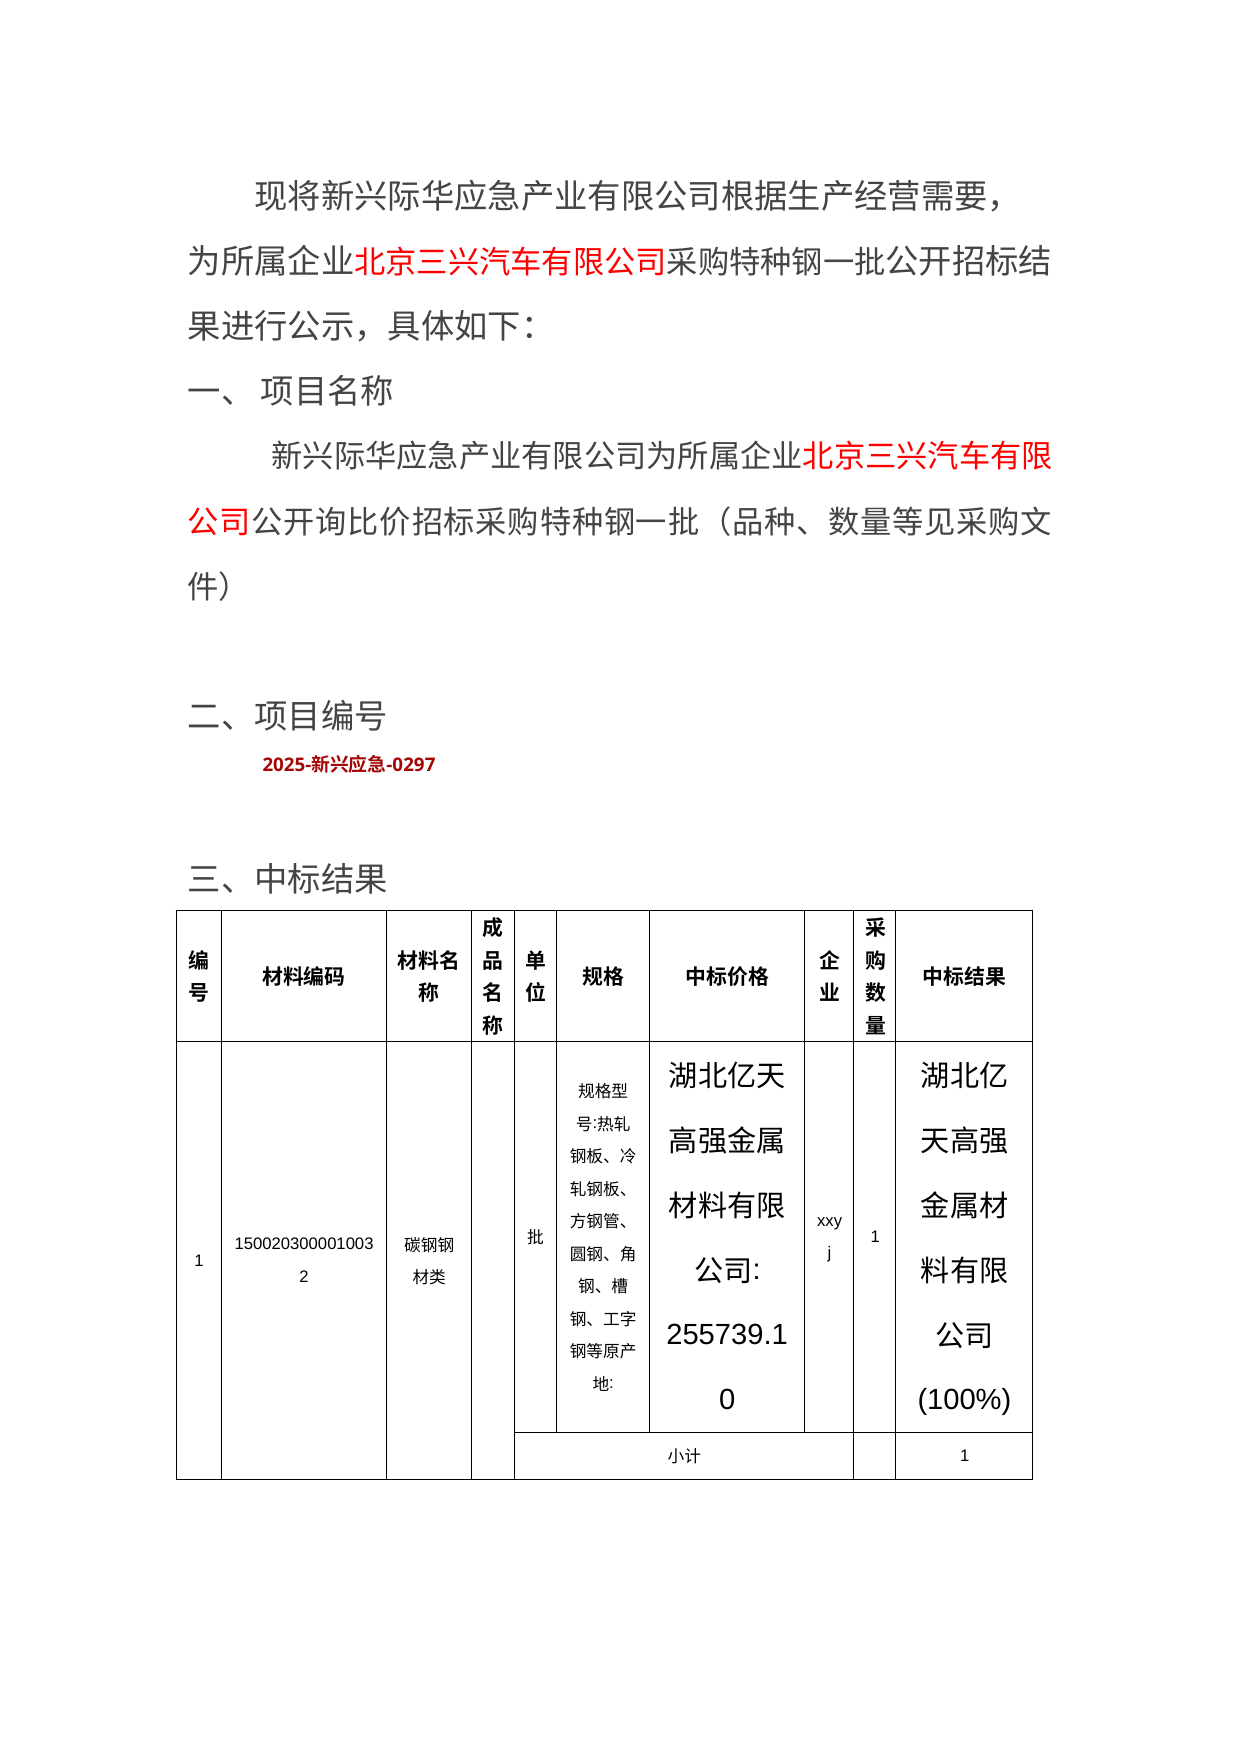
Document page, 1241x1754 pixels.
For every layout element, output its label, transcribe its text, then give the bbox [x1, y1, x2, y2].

text 一、 项目名称 [187, 357, 1053, 422]
text 二、项目编号 [187, 682, 1053, 747]
table_header 企业 [805, 911, 853, 1041]
table_header 材料编码 [222, 911, 386, 1041]
text 三、中标结果 [187, 844, 1053, 909]
table_cell [854, 1433, 895, 1478]
table_cell 1 [854, 1042, 895, 1432]
table_header 单位 [515, 911, 556, 1041]
table_header 材料名称 [387, 911, 471, 1041]
table_cell 1 [177, 1042, 221, 1478]
table_cell 碳钢钢材类 [387, 1042, 471, 1478]
text 新兴际华应急产业有限公司为所属企业北京三兴汽车有限公司公开询比价招标采购特种钢一批（品种、数量等见采购文件） [187, 422, 1053, 617]
list 2025-新兴应急-0297 [262, 747, 1053, 779]
table_cell 小计 [515, 1433, 853, 1478]
table_cell 1 [896, 1433, 1032, 1478]
table_header 中标价格 [650, 911, 804, 1041]
table_header 中标结果 [896, 911, 1032, 1041]
table_header 采购数量 [854, 911, 895, 1041]
table_cell 批 [515, 1042, 556, 1432]
table_header 成品名称 [472, 911, 514, 1041]
table_cell [472, 1042, 514, 1478]
text 现将新兴际华应急产业有限公司根据生产经营需要，为所属企业北京三兴汽车有限公司采购特种钢一批公开招标结果进行公示，具体如下： [187, 162, 1053, 357]
table_cell 湖北亿天高强金属材料有限公司(100%) [896, 1042, 1032, 1432]
table_header 编号 [177, 911, 221, 1041]
table_cell 规格型号:热轧钢板、冷轧钢板、方钢管、圆钢、角钢、槽钢、工字钢等原产地: [557, 1042, 649, 1432]
table_cell 湖北亿天高强金属材料有限公司: 255739.10 [650, 1042, 804, 1432]
table_cell xxyj [805, 1042, 853, 1432]
table_cell 1500203000010032 [222, 1042, 386, 1478]
table_header 规格 [557, 911, 649, 1041]
